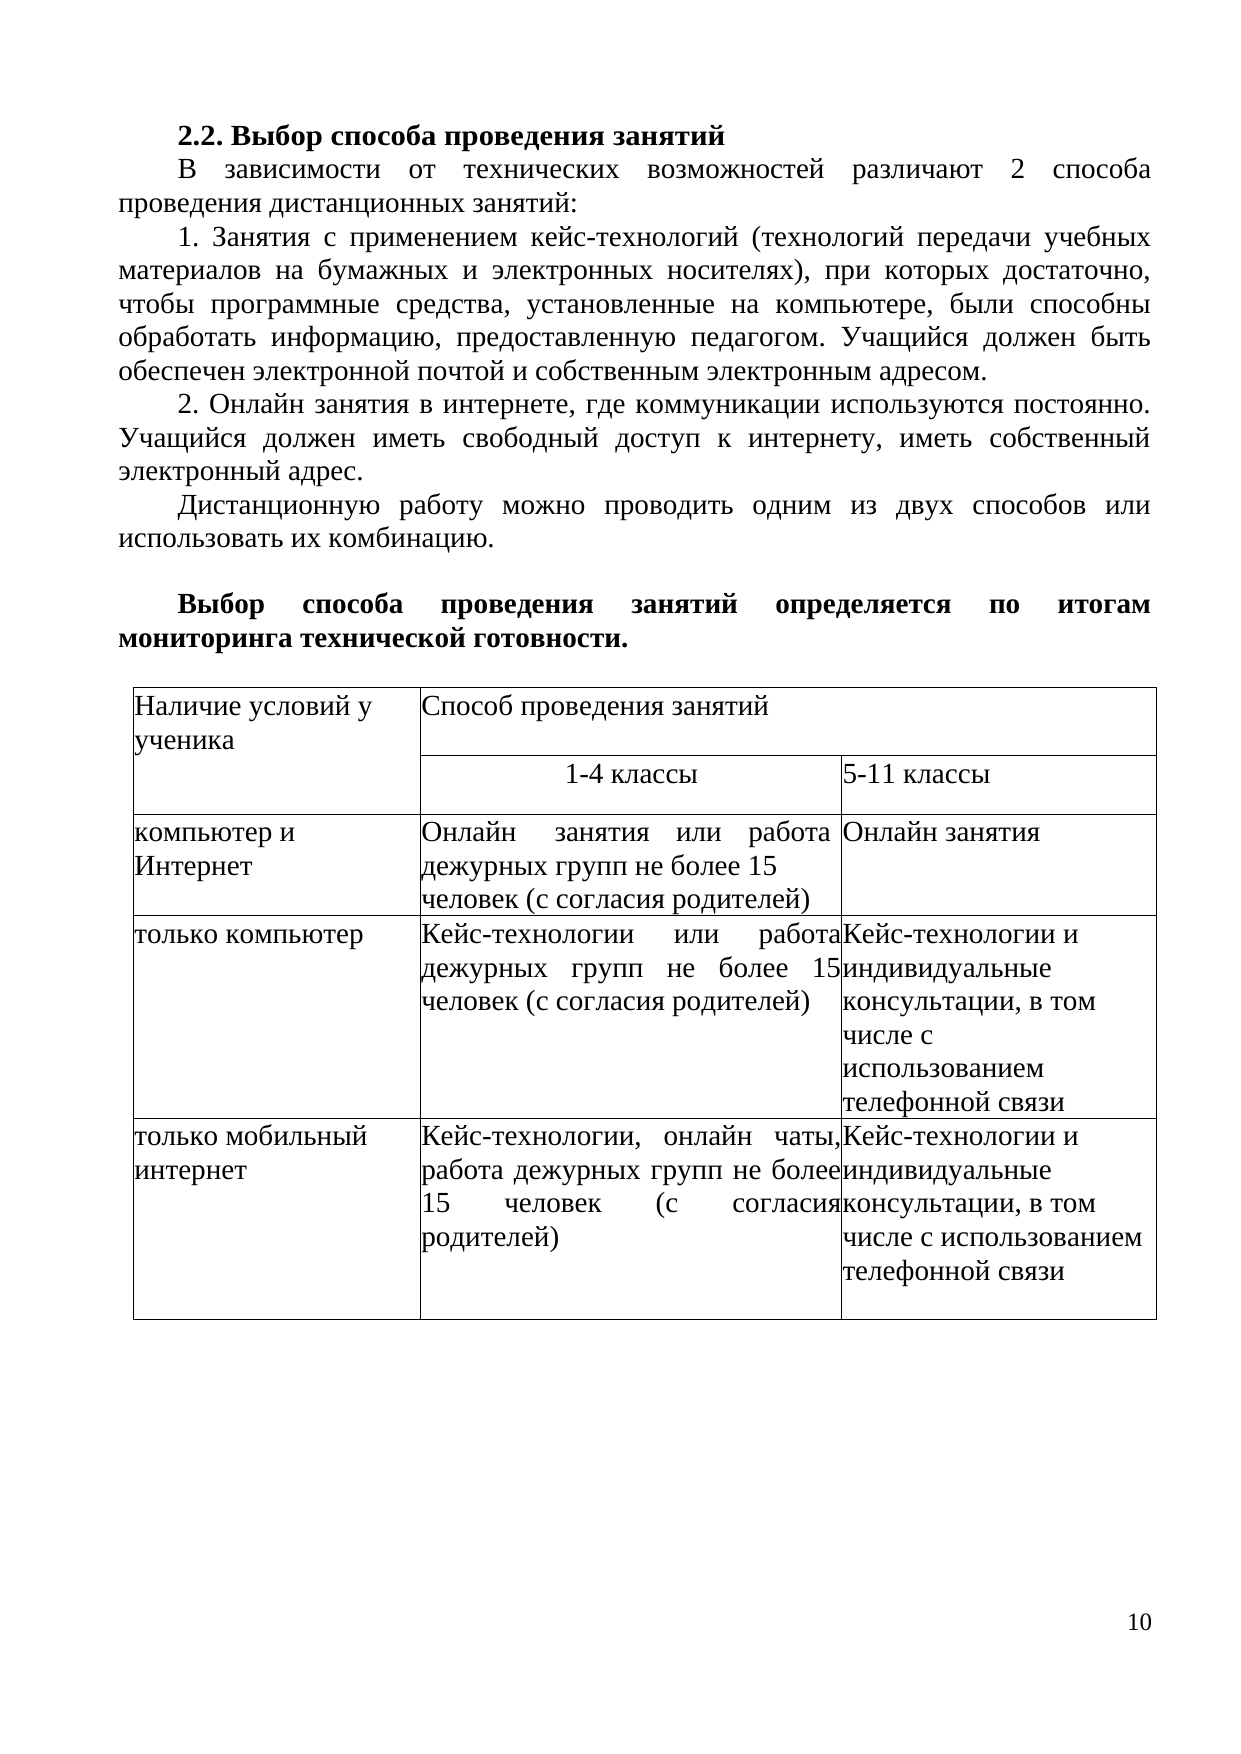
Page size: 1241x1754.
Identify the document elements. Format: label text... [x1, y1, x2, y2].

table_cell 5-11 классы [842, 756, 1156, 813]
table_cell Онлайн занятия [842, 815, 1156, 915]
text В зависимости от технических возможностей различают 2 способа проведения дистанционных занятий: [118, 152, 1152, 219]
table_cell Кейс-технологии, онлайн чаты, работа дежурных групп не более 15 человек (с согласия родителей) [421, 1119, 841, 1319]
table_cell компьютер и Интернет [134, 815, 420, 915]
table_cell Кейс-технологии и индивидуальные консультации, в том числе с использованием телефонной связи [842, 916, 1156, 1117]
text Выбор способа проведения занятий определяется по итогам мониторинга технической готовности. [118, 587, 1152, 654]
text Дистанционную работу можно проводить одним из двух способов или использовать их комбинацию. [118, 487, 1152, 554]
table_header Наличие условий у ученика [134, 688, 420, 813]
list 2. Онлайн занятия в интернете, где коммуникации используются постоянно. Учащийся должен иметь свободный доступ к интернету, иметь собственный электронный адрес. [118, 386, 1152, 487]
table_cell 1-4 классы [421, 756, 841, 813]
table_cell Онлайн занятия или работа дежурных групп не более 15 человек (с согласия родителей) [421, 815, 841, 915]
table_cell Кейс-технологии и индивидуальные консультации, в том числе с использованием телефонной связи [842, 1119, 1156, 1319]
list 1. Занятия с применением кейс-технологий (технологий передачи учебных материалов на бумажных и электронных носителях), при которых достаточно, чтобы программные средства, установленные на компьютере, были способны обработать информацию, предоставленную педагогом. Учащийся должен быть обеспечен электронной почтой и собственным электронным адресом. [118, 219, 1152, 386]
table_cell Кейс-технологии или работа дежурных групп не более 15 человек (с согласия родителей) [421, 916, 841, 1117]
table_cell только мобильный интернет [134, 1119, 420, 1319]
table_header Способ проведения занятий [421, 688, 1156, 755]
text 2.2. Выбор способа проведения занятий [118, 118, 1152, 152]
table_cell только компьютер [134, 916, 420, 1117]
